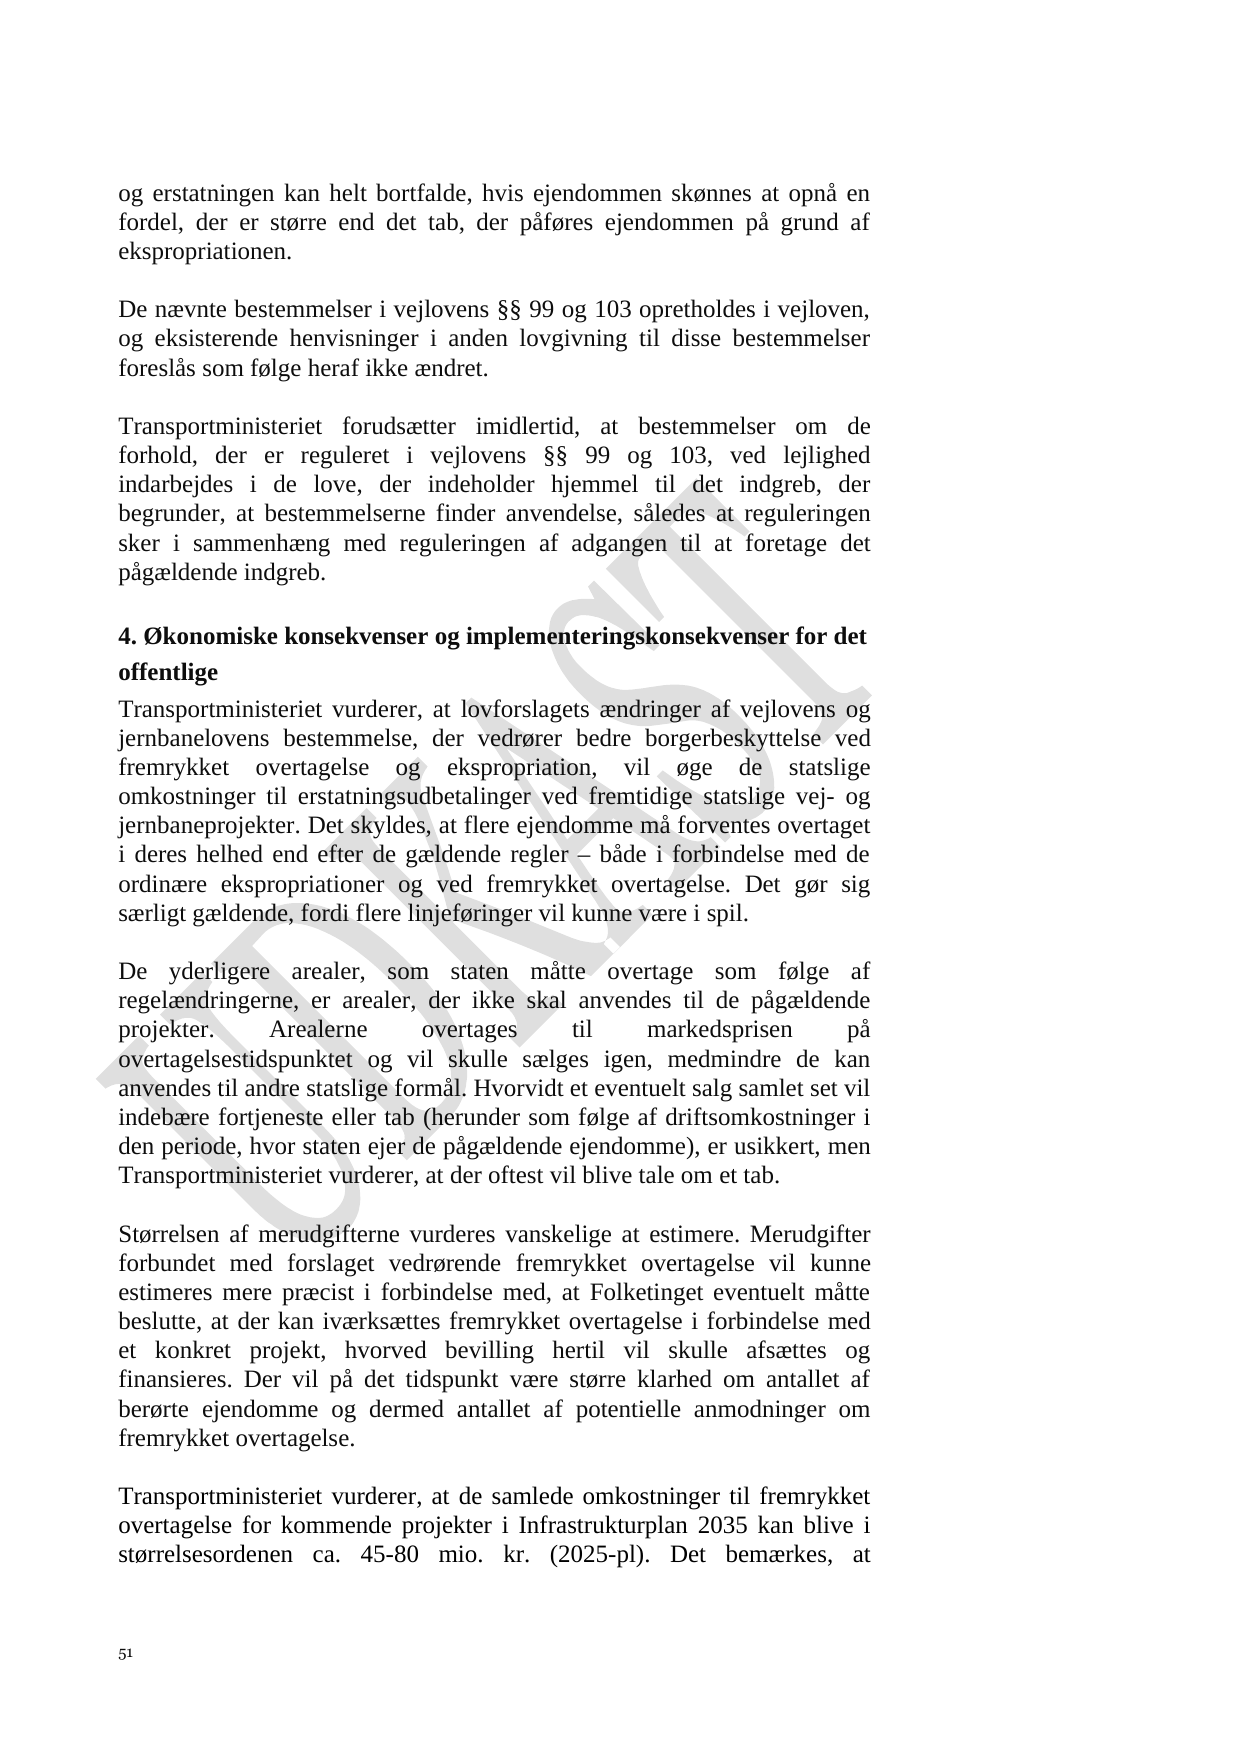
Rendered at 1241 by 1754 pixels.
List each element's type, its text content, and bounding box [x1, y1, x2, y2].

text De yderligere arealer, som staten måtte overtage som følge af regelændringerne, er arealer, der ikke skal anvendes til de pågældende projekter. Arealerne overtages til markedsprisen på overtagelsestidspunktet og vil skulle sælges igen, medmindre de kan anvendes til andre statslige formål. Hvorvidt et eventuelt salg samlet set vil indebære fortjeneste eller tab (herunder som følge af driftsomkostninger i den periode, hvor staten ejer de pågældende ejendomme), er usikkert, men Transportministeriet vurderer, at der oftest vil blive tale om et tab. [118, 956, 871, 1189]
text Transportministeriet vurderer, at lovforslagets ændringer af vejlovens og jernbanelovens bestemmelse, der vedrører bedre borgerbeskyttelse ved fremrykket overtagelse og ekspropriation, vil øge de statslige omkostninger til erstatningsudbetalinger ved fremtidige statslige vej- og jernbaneprojekter. Det skyldes, at flere ejendomme må forventes overtaget i deres helhed end efter de gældende regler – både i forbindelse med de ordinære ekspropriationer og ved fremrykket overtagelse. Det gør sig særligt gældende, fordi flere linjeføringer vil kunne være i spil. [118, 693, 871, 927]
text De nævnte bestemmelser i vejlovens §§ 99 og 103 opretholdes i vejloven, og eksisterende henvisninger i anden lovgivning til disse bestemmelser foreslås som følge heraf ikke ændret. [118, 294, 871, 381]
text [118, 177, 871, 265]
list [118, 1481, 871, 1568]
text Størrelsen af merudgifterne vurderes vanskelige at estimere. Merudgifter forbundet med forslaget vedrørende fremrykket overtagelse vil kunne estimeres mere præcist i forbindelse med, at Folketinget eventuelt måtte beslutte, at der kan iværksættes fremrykket overtagelse i forbindelse med et konkret projekt, hvorved bevilling hertil vil skulle afsættes og finansieres. Der vil på det tidspunkt være større klarhed om antallet af berørte ejendomme og dermed antallet af potentielle anmodninger om fremrykket overtagelse. [118, 1218, 871, 1452]
subtitle 4. Økonomiske konsekvenser og implementeringskonsekvenser for det offentlige [118, 621, 871, 686]
text Transportministeriet forudsætter imidlertid, at bestemmelser om de forhold, der er reguleret i vejlovens §§ 99 og 103, ved lejlighed indarbejdes i de love, der indeholder hjemmel til det indgreb, der begrunder, at bestemmelserne finder anvendelse, således at reguleringen sker i sammenhæng med reguleringen af adgangen til at foretage det pågældende indgreb. [118, 411, 871, 586]
